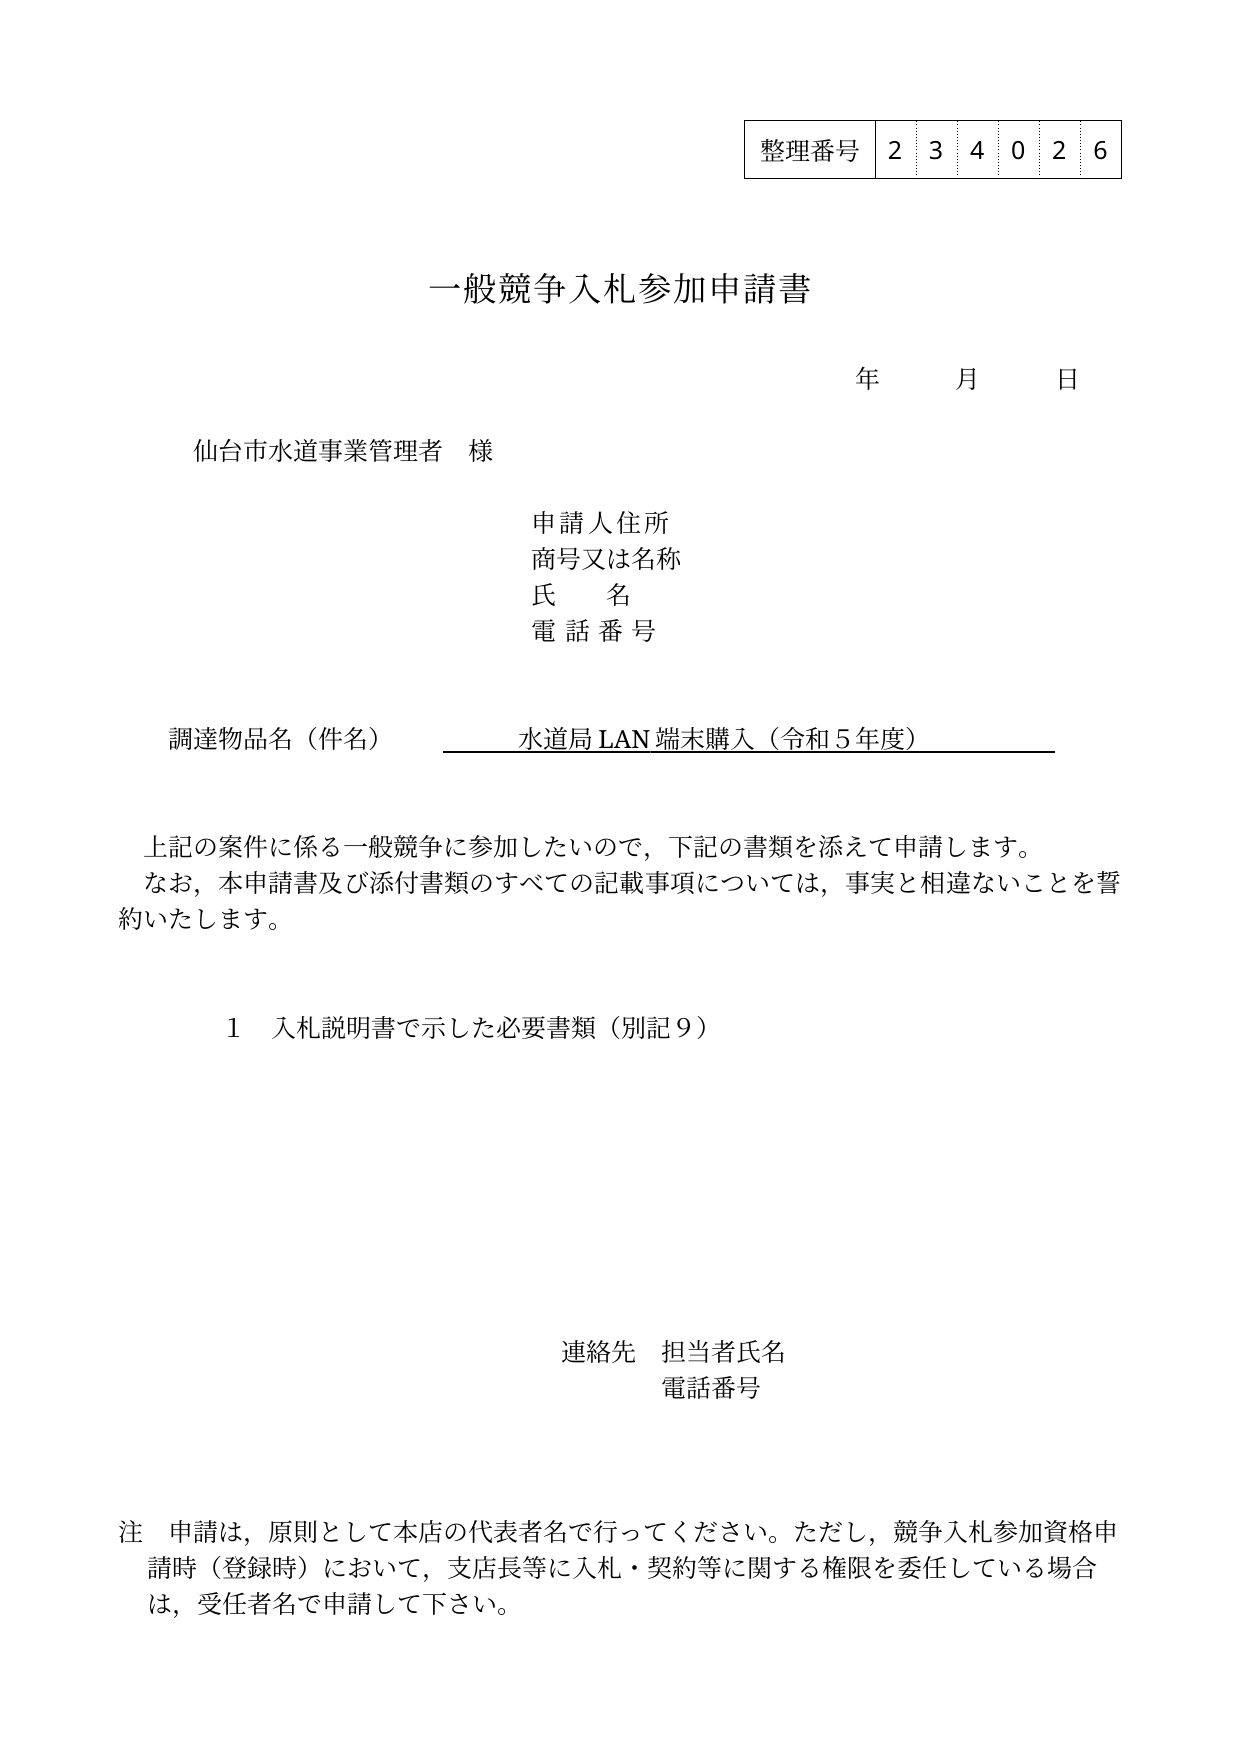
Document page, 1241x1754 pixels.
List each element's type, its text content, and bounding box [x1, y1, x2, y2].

text 連絡先 担当者氏名 [561, 1333, 1122, 1369]
text 電話番号 [561, 1369, 1122, 1405]
text 年 月 日 [118, 359, 1080, 396]
table_header 0 [999, 121, 1039, 178]
text 氏名 [532, 576, 1137, 612]
table_header 2 [876, 121, 916, 178]
text 商号又は名称 [532, 540, 1137, 576]
table_header 4 [958, 121, 998, 178]
text 調達物品名（件名） 水道局LAN端末購入（令和５年度） [118, 720, 1122, 756]
text 一般競争入札参加申請書 [118, 251, 1122, 323]
table_header 6 [1081, 121, 1121, 178]
text 電話番号 [532, 612, 1122, 648]
table_header 整理番号 [745, 121, 875, 178]
table_header 3 [916, 121, 957, 178]
table_header 2 [1040, 121, 1081, 178]
text １ 入札説明書で示した必要書類（別記９） [221, 1008, 1122, 1044]
text なお，本申請書及び添付書類のすべての記載事項については，事実と相違ないことを誓約いたします。 [118, 864, 1122, 936]
text 上記の案件に係る一般競争に参加したいので，下記の書類を添えて申請します。 [118, 828, 1122, 864]
text 注 申請は，原則として本店の代表者名で行ってください。ただし，競争入札参加資格申請時（登録時）において，支店長等に入札・契約等に関する権限を委任している場合は，受任者名で申請して下さい。 [118, 1513, 1122, 1621]
text 申請人住所 [532, 504, 1122, 540]
text 仙台市水道事業管理者 様 [118, 432, 1122, 468]
